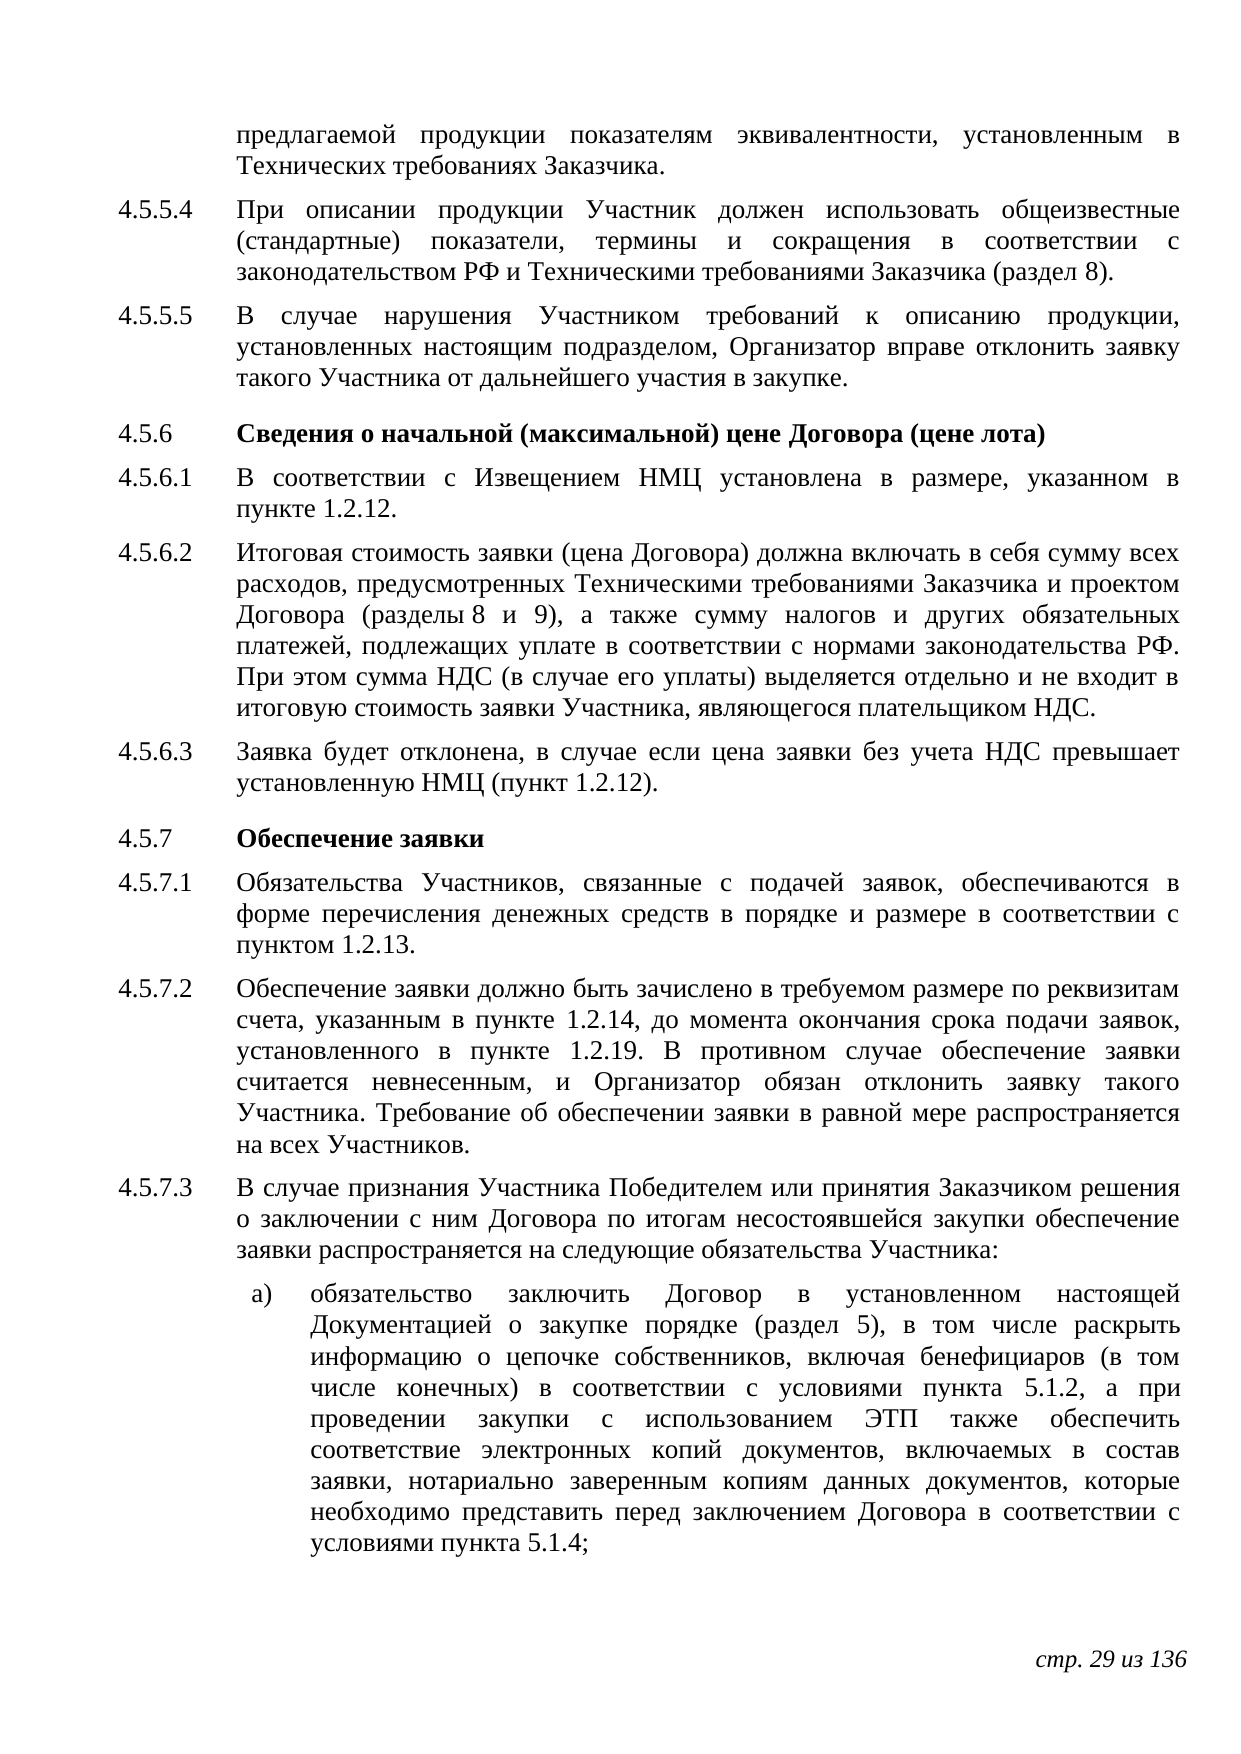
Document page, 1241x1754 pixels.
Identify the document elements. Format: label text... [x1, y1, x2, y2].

text В случае нарушения Участником требований к описанию продукции, установленных настоящим подразделом, Организатор вправе отклонить заявку такого Участника от дальнейшего участия в закупке. [118, 299, 1181, 392]
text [118, 118, 1181, 180]
text Обеспечение заявки должно быть зачислено в требуемом размере по реквизитам счета, указанным в пункте 1.2.14, до момента окончания срока подачи заявок, установленного в пункте 1.2.19. В противном случае обеспечение заявки считается невнесенным, и Организатор обязан отклонить заявку такого Участника. Требование об обеспечении заявки в равной мере распространяется на всех Участников. [118, 972, 1181, 1159]
text Обеспечение заявки [118, 822, 1181, 853]
text Заявка будет отклонена, в случае если цена заявки без учета НДС превышает установленную НМЦ (пункт 1.2.12). [118, 735, 1181, 797]
text Итоговая стоимость заявки (цена Договора) должна включать в себя сумму всех расходов, предусмотренных Техническими требованиями Заказчика и проектом Договора (разделы 8 и 9), а также сумму налогов и других обязательных платежей, подлежащих уплате в соответствии с нормами законодательства РФ. При этом сумма НДС (в случае его уплаты) выделяется отдельно и не входит в итоговую стоимость заявки Участника, являющегося плательщиком НДС. [118, 536, 1181, 723]
text Сведения о начальной (максимальной) цене Договора (цене лота) [118, 417, 1181, 448]
text При описании продукции Участник должен использовать общеизвестные (стандартные) показатели, термины и сокращения в соответствии с законодательством РФ и Техническими требованиями Заказчика (раздел 8). [118, 193, 1181, 286]
text В случае признания Участника Победителем или принятия Заказчиком решения о заключении с ним Договора по итогам несостоявшейся закупки обеспечение заявки распространяется на следующие обязательства Участника: [118, 1171, 1181, 1265]
text Обязательства Участников, связанные с подачей заявок, обеспечиваются в форме перечисления денежных средств в порядке и размере в соответствии с пунктом 1.2.13. [118, 866, 1181, 959]
text обязательство заключить Договор в установленном настоящей Документацией о закупке порядке (раздел 5), в том числе раскрыть информацию о цепочке собственников, включая бенефициаров (в том числе конечных) в соответствии с условиями пункта 5.1.2, а при проведении закупки с использованием ЭТП также обеспечить соответствие электронных копий документов, включаемых в состав заявки, нотариально заверенным копиям данных документов, которые необходимо представить перед заключением Договора в соответствии с условиями пункта 5.1.4; [251, 1277, 1181, 1558]
text В соответствии с Извещением НМЦ установлена в размере, указанном в пункте 1.2.12. [118, 461, 1181, 523]
